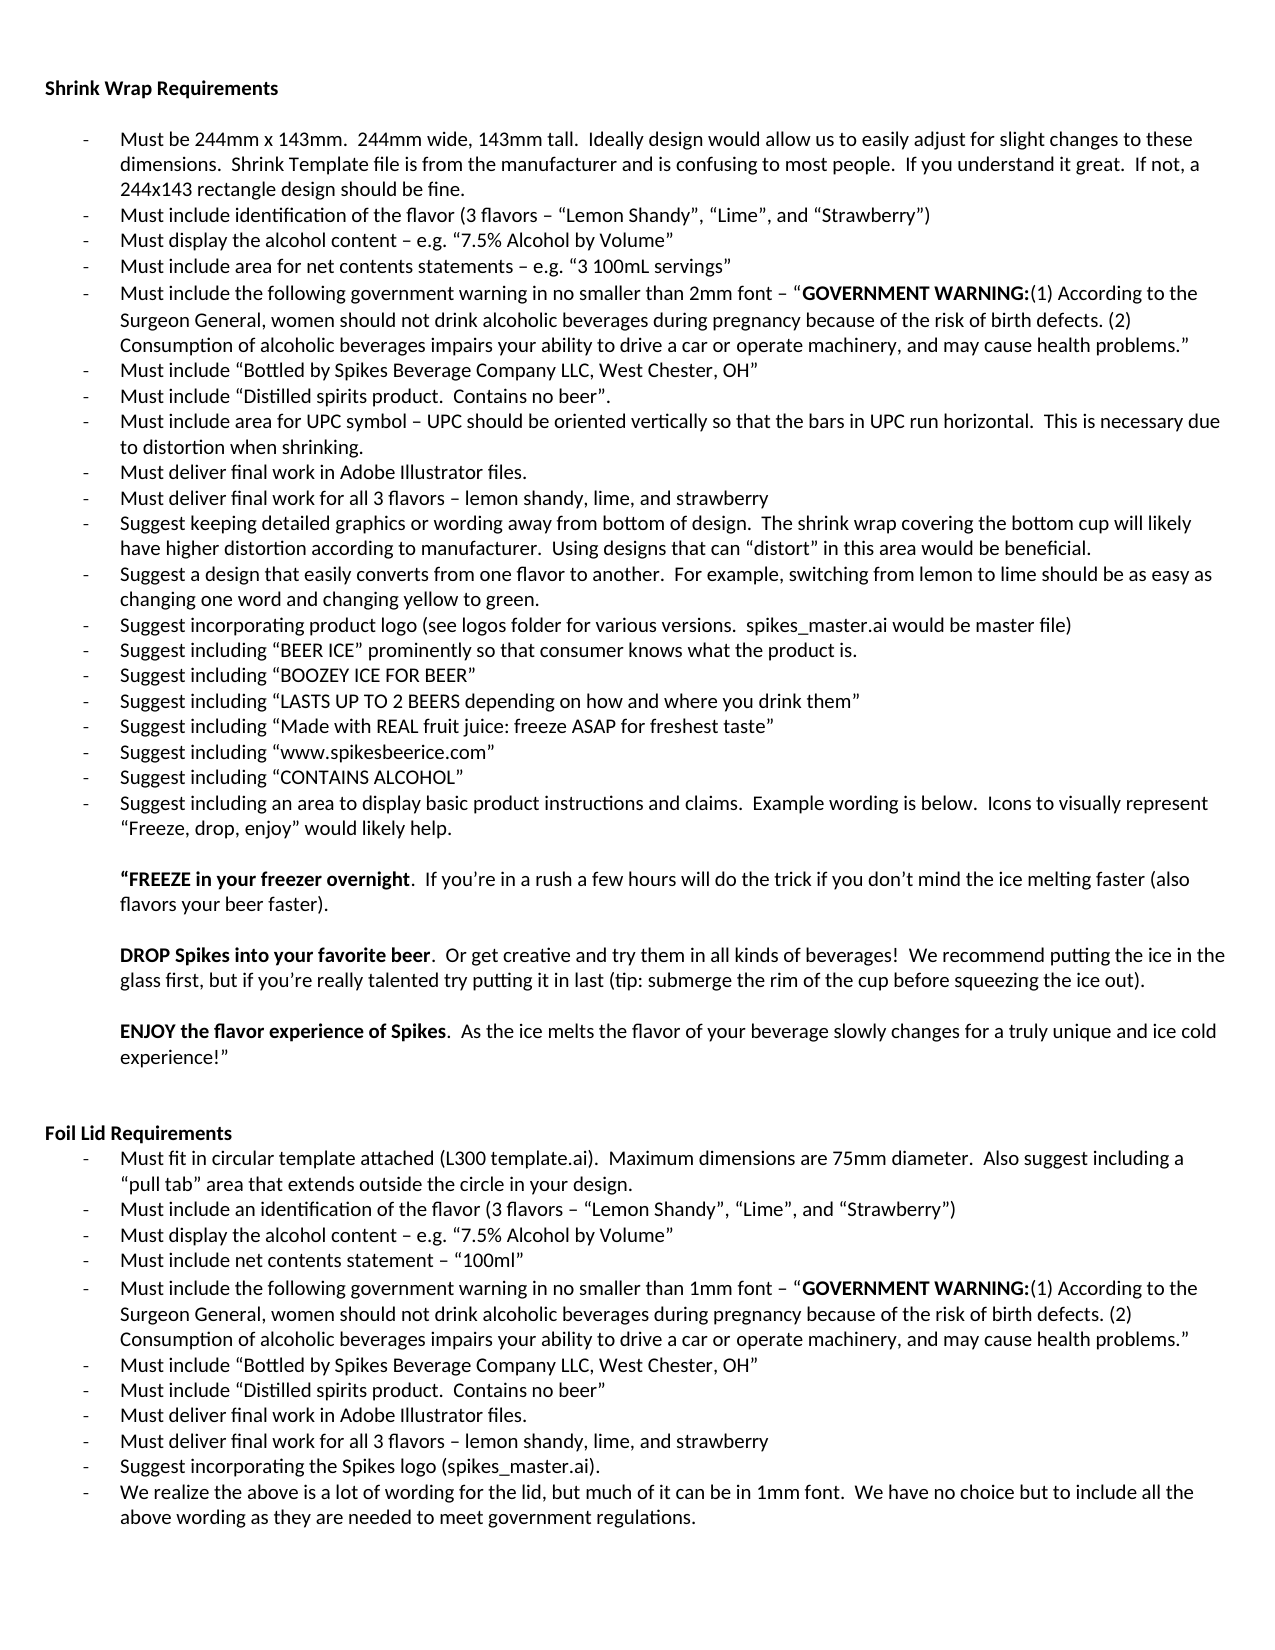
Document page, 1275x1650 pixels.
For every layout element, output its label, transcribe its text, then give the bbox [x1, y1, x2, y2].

list We realize the above is a lot of wording for the lid, but much of it can be in 1mm font. We have no choice but to include all the above wording as they are needed to meet government regulations. [82, 1479, 1230, 1530]
text Shrink Wrap Requirements [45, 75, 1230, 100]
list Must include “Distilled spirits product. Contains no beer”. [82, 383, 1230, 408]
list Must fit in circular template attached (L300 template.ai). Maximum dimensions are 75mm diameter. Also suggest including a “pull tab” area that extends outside the circle in your design. [82, 1146, 1230, 1196]
list Must deliver final work in Adobe Illustrator files. [82, 1403, 1230, 1428]
list Suggest a design that easily converts from one flavor to another. For example, switching from lemon to lime should be as easy as changing one word and changing yellow to green. [82, 561, 1230, 612]
list Must include area for net contents statements – e.g. “3 100mL servings” [82, 253, 1230, 278]
list Must be 244mm x 143mm. 244mm wide, 143mm tall. Ideally design would allow us to easily adjust for slight changes to these dimensions. Shrink Template file is from the manufacturer and is confusing to most people. If you understand it great. If not, a 244x143 rectangle design should be fine. [82, 126, 1230, 202]
list Must include the following government warning in no smaller than 2mm font – “GOVERNMENT WARNING: (1) According to the Surgeon General, women should not drink alcoholic beverages during pregnancy because of the risk of birth defects. (2) Consumption of alcoholic beverages impairs your ability to drive a car or operate machinery, and may cause health problems.” [82, 278, 1230, 358]
list Suggest including “LASTS UP TO 2 BEERS depending on how and where you drink them” [82, 688, 1230, 713]
list Suggest including an area to display basic product instructions and claims. Example wording is below. Icons to visually represent “Freeze, drop, enjoy” would likely help. “FREEZE in your freezer overnight. If you’re in a rush a few hours will do the trick if you don’t mind the ice melting faster (also flavors your beer faster). DROP Spikes into your favorite beer. Or get creative and try them in all kinds of beverages! We recommend putting the ice in the glass first, but if you’re really talented try putting it in last (tip: submerge the rim of the cup before squeezing the ice out). ENJOY the flavor experience of Spikes. As the ice melts the flavor of your beverage slowly changes for a truly unique and ice cold experience!” [82, 790, 1230, 1069]
list Must deliver final work for all 3 flavors – lemon shandy, lime, and strawberry [82, 485, 1230, 510]
list Must include net contents statement – “100ml” [82, 1247, 1230, 1273]
list Suggest including “BOOZEY ICE FOR BEER” [82, 663, 1230, 688]
text Foil Lid Requirements [45, 1120, 1230, 1146]
list Must deliver final work in Adobe Illustrator files. [82, 459, 1230, 485]
list Must include “Bottled by Spikes Beverage Company LLC, West Chester, OH” [82, 1352, 1230, 1377]
list Suggest incorporating product logo (see logos folder for various versions. spikes_master.ai would be master file) [82, 612, 1230, 637]
list Must deliver final work for all 3 flavors – lemon shandy, lime, and strawberry [82, 1428, 1230, 1453]
list Suggest keeping detailed graphics or wording away from bottom of design. The shrink wrap covering the bottom cup will likely have higher distortion according to manufacturer. Using designs that can “distort” in this area would be beneficial. [82, 510, 1230, 561]
list Must display the alcohol content – e.g. “7.5% Alcohol by Volume” [82, 227, 1230, 253]
list Suggest including “www.spikesbeerice.com” [82, 739, 1230, 764]
list Must include an identification of the flavor (3 flavors – “Lemon Shandy”, “Lime”, and “Strawberry”) [82, 1196, 1230, 1222]
list Must include area for UPC symbol – UPC should be oriented vertically so that the bars in UPC run horizontal. This is necessary due to distortion when shrinking. [82, 408, 1230, 459]
list Suggest incorporating the Spikes logo (spikes_master.ai). [82, 1453, 1230, 1479]
list Must include identification of the flavor (3 flavors – “Lemon Shandy”, “Lime”, and “Strawberry”) [82, 202, 1230, 227]
list Suggest including “Made with REAL fruit juice: freeze ASAP for freshest taste” [82, 713, 1230, 739]
list Must include “Distilled spirits product. Contains no beer” [82, 1377, 1230, 1403]
list Must include the following government warning in no smaller than 1mm font – “GOVERNMENT WARNING: (1) According to the Surgeon General, women should not drink alcoholic beverages during pregnancy because of the risk of birth defects. (2) Consumption of alcoholic beverages impairs your ability to drive a car or operate machinery, and may cause health problems.” [82, 1273, 1230, 1352]
list Suggest including “CONTAINS ALCOHOL” [82, 764, 1230, 790]
list Must include “Bottled by Spikes Beverage Company LLC, West Chester, OH” [82, 358, 1230, 383]
list Must display the alcohol content – e.g. “7.5% Alcohol by Volume” [82, 1222, 1230, 1247]
list Suggest including “BEER ICE” prominently so that consumer knows what the product is. [82, 637, 1230, 663]
